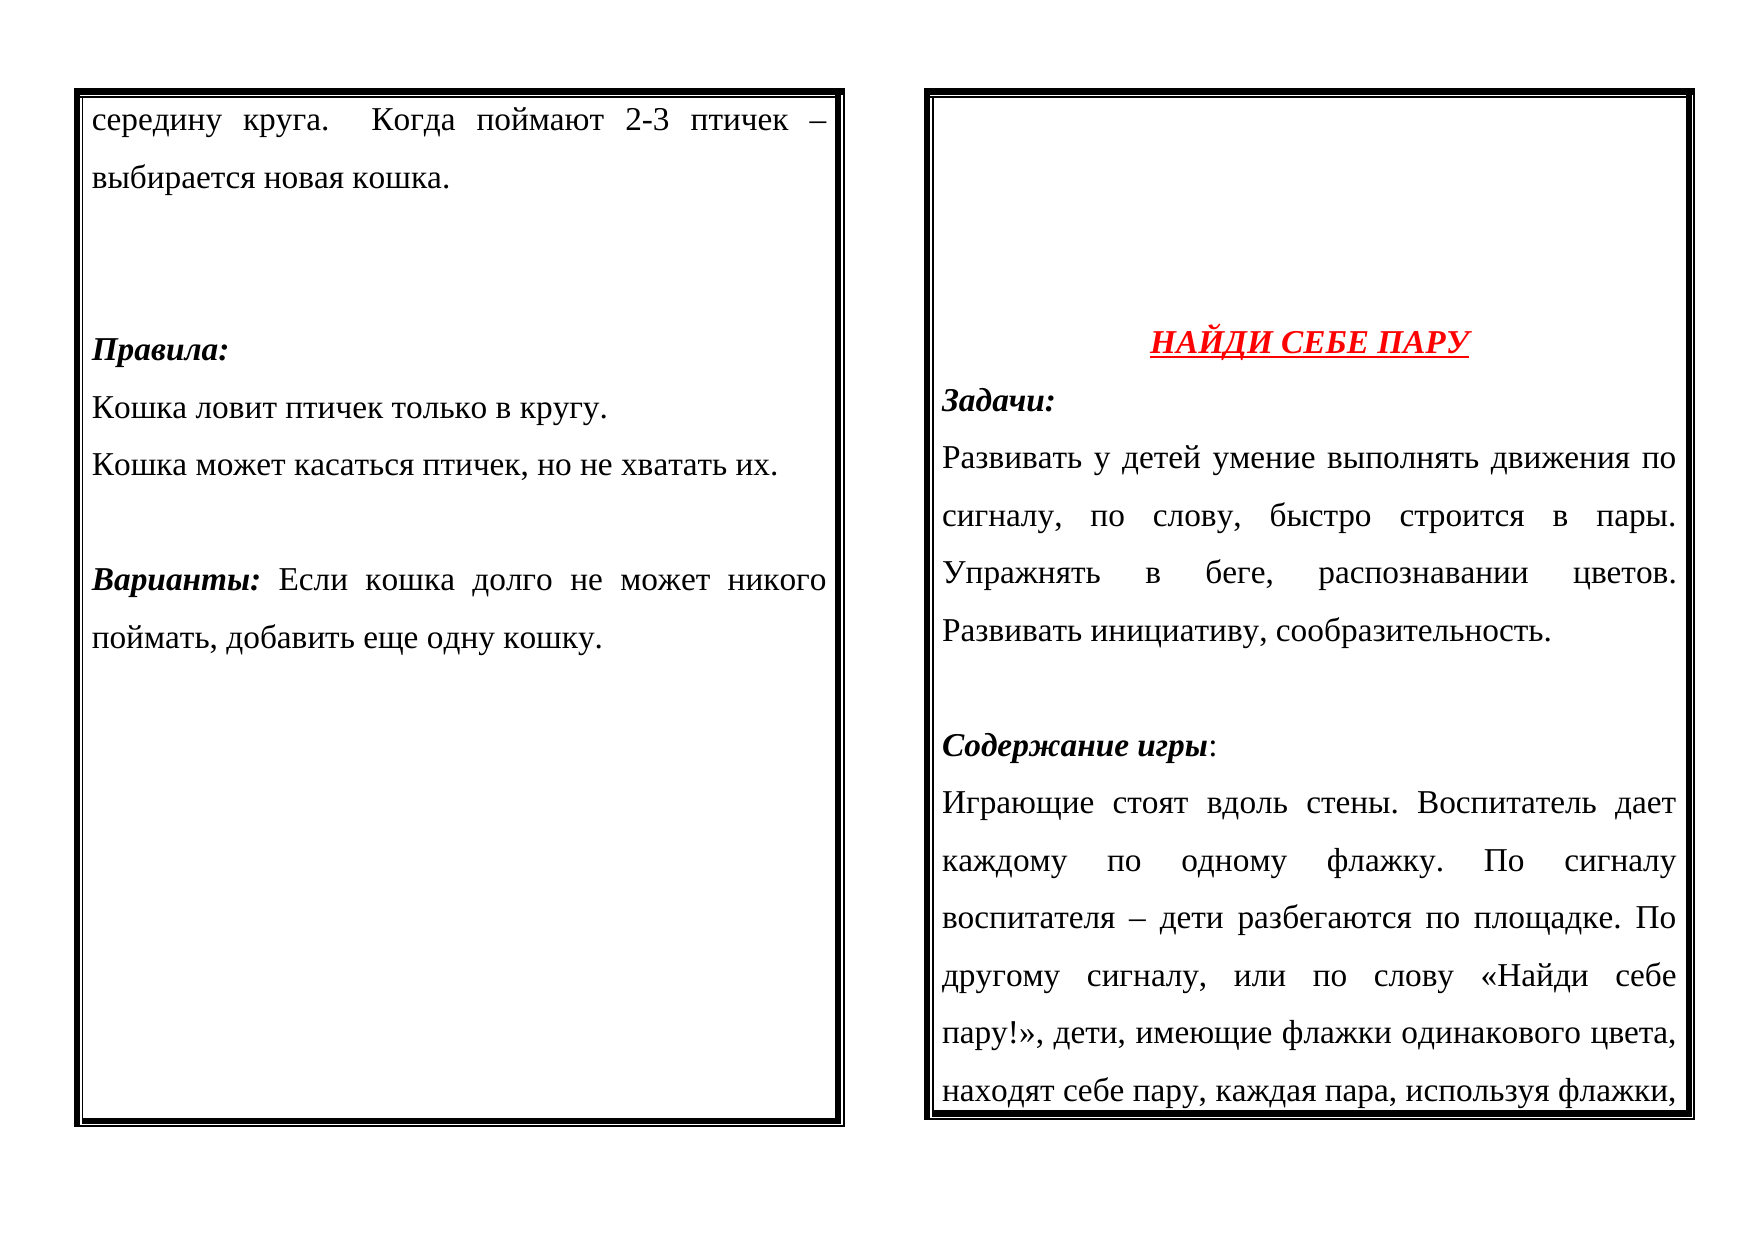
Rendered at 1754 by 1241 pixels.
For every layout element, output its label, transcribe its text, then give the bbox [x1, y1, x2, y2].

text Кошка ловит птичек только в кругу. [83, 376, 835, 426]
text Варианты: Если кошка долго не может никого поймать, добавить еще одну кошку. [83, 548, 835, 656]
text Правила: [83, 318, 835, 368]
text Кошка может касаться птичек, но не хватать их. [83, 433, 835, 483]
text НАЙДИ СЕБЕ ПАРУ [934, 311, 1686, 361]
text Развивать у детей умение выполнять движения по сигналу, по слову, быстро строится в пары. Упражнять в беге, распознавании цветов. Развивать инициативу, сообразительность. [934, 426, 1686, 648]
text Задачи: [934, 368, 1686, 418]
text Содержание игры: [934, 713, 1686, 763]
